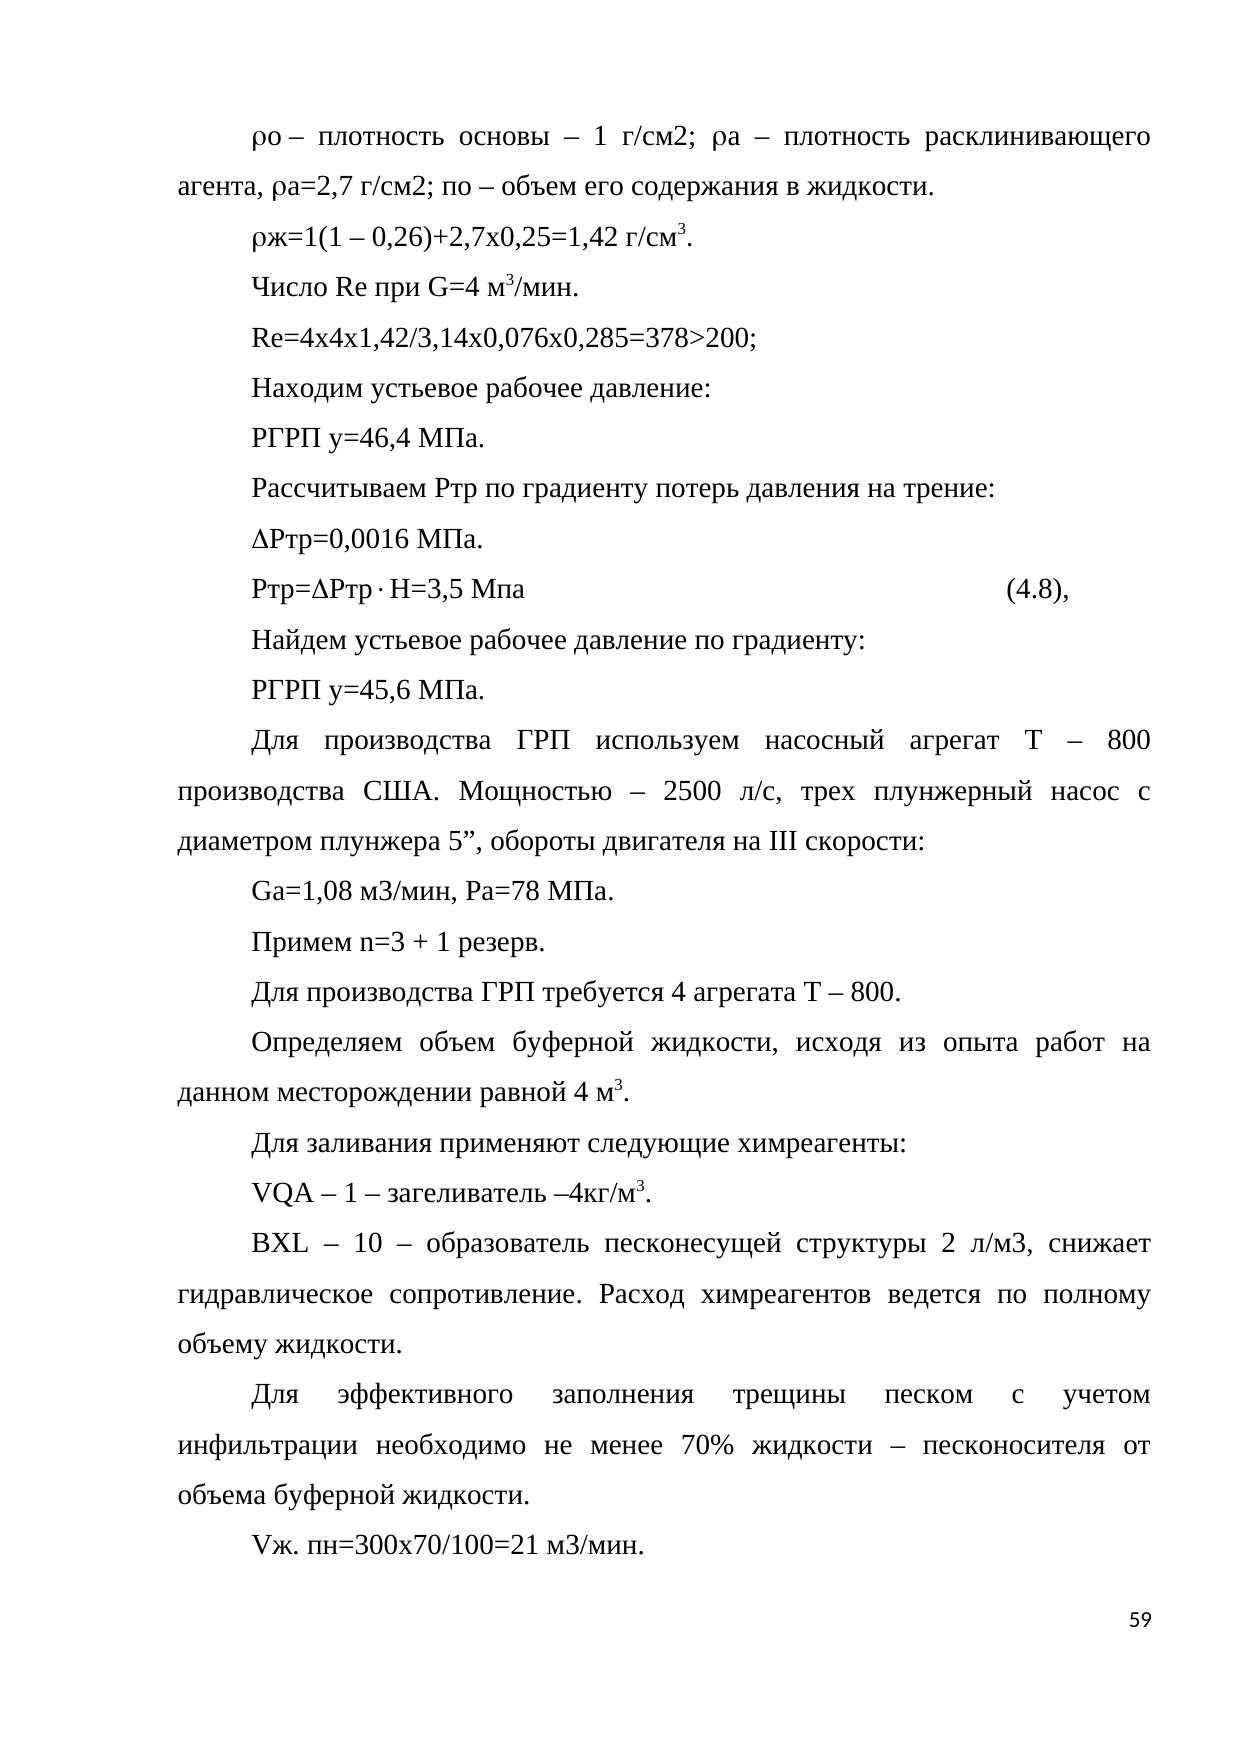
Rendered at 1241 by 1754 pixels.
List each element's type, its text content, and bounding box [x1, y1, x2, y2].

text Ртр=0,0016 МПа. [177, 521, 1152, 554]
text Ртр=РтрН=3,5 Мпа (4.8), [177, 571, 1152, 605]
text Определяем объем буферной жидкости, исходя из опыта работ на данном месторождении равной 4 м3. [177, 1024, 1152, 1108]
text Ga=1,08 м3/мин, Ра=78 МПа. [177, 873, 1152, 907]
text Примем n=3 + 1 резерв. [177, 924, 1152, 957]
text VQA – 1 – загеливатель –4кг/м3. [177, 1175, 1152, 1209]
text Для эффективного заполнения трещины песком с учетом инфильтрации необходимо не менее 70% жидкости – песконосителя от объема буферной жидкости. [177, 1376, 1152, 1511]
text Найдем устьевое рабочее давление по градиенту: [177, 622, 1152, 655]
text Находим устьевое рабочее давление: [177, 370, 1152, 403]
text ж=1(1 – 0,26)+2,7х0,25=1,42 г/см3. [177, 219, 1152, 253]
text Для производства ГРП требуется 4 агрегата Т – 800. [177, 974, 1152, 1007]
text Vж. пн=300х70/100=21 м3/мин. [177, 1527, 1152, 1561]
text РГРП у=45,6 МПа. [177, 672, 1152, 706]
text Число Re при G=4 м3/мин. [177, 269, 1152, 303]
text о – плотность основы – 1 г/см2; а – плотность расклинивающего агента, а=2,7 г/см2; по – объем его содержания в жидкости. [177, 118, 1152, 202]
text Рассчитываем Ртр по градиенту потерь давления на трение: [177, 471, 1152, 504]
text Для заливания применяют следующие химреагенты: [177, 1125, 1152, 1158]
text Для производства ГРП используем насосный агрегат Т – 800 производства США. Мощностью – 2500 л/с, трех плунжерный насос с диаметром плунжера 5”, обороты двигателя на III скорости: [177, 722, 1152, 857]
text РГРП у=46,4 МПа. [177, 420, 1152, 454]
text Re=4х4х1,42/3,14х0,076х0,285=378>200; [177, 320, 1152, 353]
text BXL – 10 – образователь песконесущей структуры 2 л/м3, снижает гидравлическое сопротивление. Расход химреагентов ведется по полному объему жидкости. [177, 1226, 1152, 1360]
